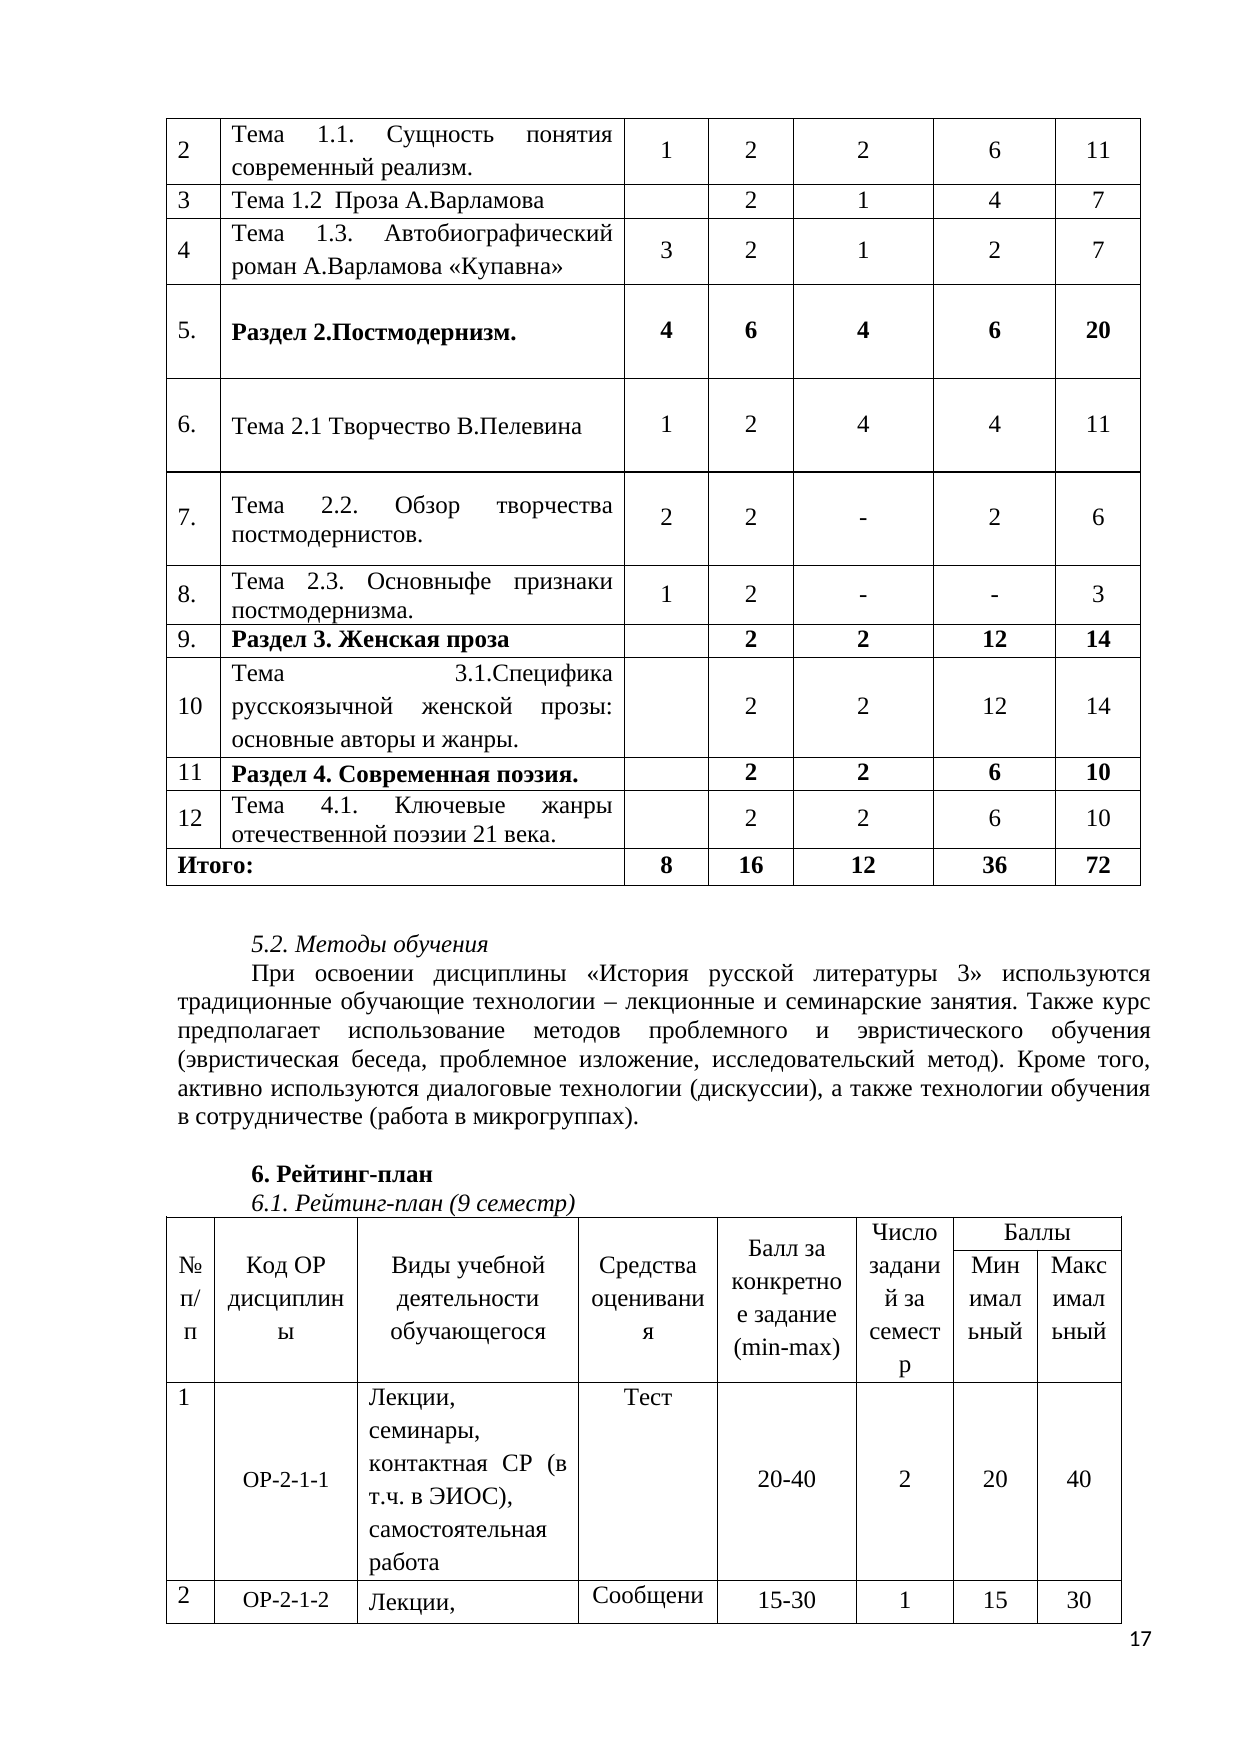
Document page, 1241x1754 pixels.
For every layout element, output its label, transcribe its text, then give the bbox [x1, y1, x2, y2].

table_cell 20 [1056, 285, 1140, 378]
table_cell 2 [709, 625, 793, 657]
table_cell Раздел 2.Постмодернизм. [221, 285, 624, 378]
table_cell 4 [794, 379, 933, 471]
table_cell 2 [709, 379, 793, 471]
table_cell Тема 2.1 Творчество В.Пелевина [221, 379, 624, 471]
table_cell 2 [794, 119, 933, 184]
table_cell 2 [934, 219, 1055, 284]
table_cell 30 [1038, 1581, 1121, 1623]
table_cell 2 [794, 791, 933, 848]
table_cell [625, 791, 708, 848]
table_cell Тема 2.3. Основныфе признаки постмодернизма. [221, 566, 624, 624]
table_cell 2 [857, 1383, 953, 1580]
table_cell 6 [934, 791, 1055, 848]
table_cell 6 [934, 119, 1055, 184]
table_cell [625, 658, 708, 756]
table_cell 2 [709, 658, 793, 756]
table_cell 36 [934, 849, 1055, 885]
table_cell 2 [794, 658, 933, 756]
table_cell 1 [625, 566, 708, 624]
table_cell ОР-2-1-2 [215, 1581, 357, 1623]
text 6.1. Рейтинг-план (9 семестр) [177, 1188, 1152, 1216]
table_cell Тест [579, 1383, 717, 1580]
table_cell 2 [794, 625, 933, 657]
table_cell 2 [709, 473, 793, 565]
table_cell 15-30 [718, 1581, 856, 1623]
table_cell 8. [167, 566, 220, 624]
table_cell 2 [709, 119, 793, 184]
table_cell 14 [1056, 625, 1140, 657]
table_cell 1 [794, 185, 933, 218]
table_cell 6 [934, 758, 1055, 790]
table_cell Тема 1.1. Сущность понятия современный реализм. [221, 119, 624, 184]
table_cell 11 [1056, 119, 1140, 184]
table_cell 4 [794, 285, 933, 378]
table_cell 11 [167, 758, 220, 790]
table_cell 11 [1056, 379, 1140, 471]
table_cell 40 [1038, 1383, 1121, 1580]
table_cell 20 [954, 1383, 1037, 1580]
table_cell 4 [167, 219, 220, 284]
table_cell 4 [625, 285, 708, 378]
table_cell 10 [1056, 791, 1140, 848]
table_cell - [794, 566, 933, 624]
table_cell 4 [934, 185, 1055, 218]
text 5.2. Методы обучения [177, 929, 1152, 958]
table_cell 6. [167, 379, 220, 471]
table_cell 2 [625, 473, 708, 565]
table_cell 1 [625, 119, 708, 184]
table_cell 12 [167, 791, 220, 848]
table_cell [625, 185, 708, 218]
table_cell Раздел 4. Современная поэзия. [221, 758, 624, 790]
table_header Код ОР дисциплины [215, 1218, 357, 1382]
table_cell 2 [167, 1581, 214, 1623]
table_cell 4 [934, 379, 1055, 471]
table_cell 1 [167, 1383, 214, 1580]
table_cell 2 [934, 473, 1055, 565]
table_cell 2 [709, 758, 793, 790]
table_cell 1 [794, 219, 933, 284]
table_cell 6 [934, 285, 1055, 378]
table_cell [625, 758, 708, 790]
table_cell Тема 2.2. Обзор творчества постмодернистов. [221, 473, 624, 565]
table_cell 2 [709, 219, 793, 284]
table_cell 12 [934, 658, 1055, 756]
table_header Баллы [954, 1218, 1121, 1249]
table_cell 2 [167, 119, 220, 184]
table_cell 12 [934, 625, 1055, 657]
table_cell 10 [167, 658, 220, 756]
table_cell Раздел 3. Женская проза [221, 625, 624, 657]
table_cell 15 [954, 1581, 1037, 1623]
table_cell - [794, 473, 933, 565]
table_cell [579, 1581, 717, 1623]
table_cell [358, 1383, 578, 1580]
table_cell 12 [794, 849, 933, 885]
table_header Балл за конкретное задание (min-max) [718, 1218, 856, 1382]
table_cell 8 [625, 849, 708, 885]
table_cell 7 [1056, 185, 1140, 218]
table_cell 2 [709, 566, 793, 624]
table_cell 7. [167, 473, 220, 565]
table_cell 7 [1056, 219, 1140, 284]
table_cell 9. [167, 625, 220, 657]
table_cell Минимальный [954, 1251, 1037, 1382]
table_cell 72 [1056, 849, 1140, 885]
table_cell Тема 4.1. Ключевые жанры отечественной поэзии 21 века. [221, 791, 624, 848]
table_cell 1 [857, 1581, 953, 1623]
table_cell 2 [794, 758, 933, 790]
table_header № п/п [167, 1218, 214, 1382]
table_cell Тема 1.3. Автобиографический роман А.Варламова «Купавна» [221, 219, 624, 284]
table_cell 10 [1056, 758, 1140, 790]
table_cell ОР-2-1-1 [215, 1383, 357, 1580]
table_cell Тема 3.1.Специфика русскоязычной женской прозы: основные авторы и жанры. [221, 658, 624, 756]
table_cell Итого: [167, 849, 624, 885]
text 6. Рейтинг-план [177, 1159, 1152, 1188]
table_cell 3 [167, 185, 220, 218]
table_cell 3 [1056, 566, 1140, 624]
table_cell 3 [625, 219, 708, 284]
table_header Средства оценивания [579, 1218, 717, 1382]
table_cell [358, 1581, 578, 1623]
table_cell 20-40 [718, 1383, 856, 1580]
table_cell 6 [1056, 473, 1140, 565]
table_cell 2 [709, 791, 793, 848]
table_cell 2 [709, 185, 793, 218]
table_cell Тема 1.2 Проза А.Варламова [221, 185, 624, 218]
table_cell 5. [167, 285, 220, 378]
text При освоении дисциплины «История русской литературы 3» используются традиционные обучающие технологии – лекционные и семинарские занятия. Также курс предполагает использование методов проблемного и эвристического обучения (эвристическая беседа, проблемное изложение, исследовательский метод). Кроме того, активно используются диалоговые технологии (дискуссии), а также технологии обучения в сотрудничестве (работа в микрогруппах). [177, 958, 1152, 1130]
table_cell 6 [709, 285, 793, 378]
table_cell 14 [1056, 658, 1140, 756]
table_header Число заданий за семестр [857, 1218, 953, 1382]
table_cell 1 [625, 379, 708, 471]
table_cell [625, 625, 708, 657]
table_header Виды учебной деятельности обучающегося [358, 1218, 578, 1382]
table_cell Максимальный [1038, 1251, 1121, 1382]
table_cell - [934, 566, 1055, 624]
table_cell 16 [709, 849, 793, 885]
